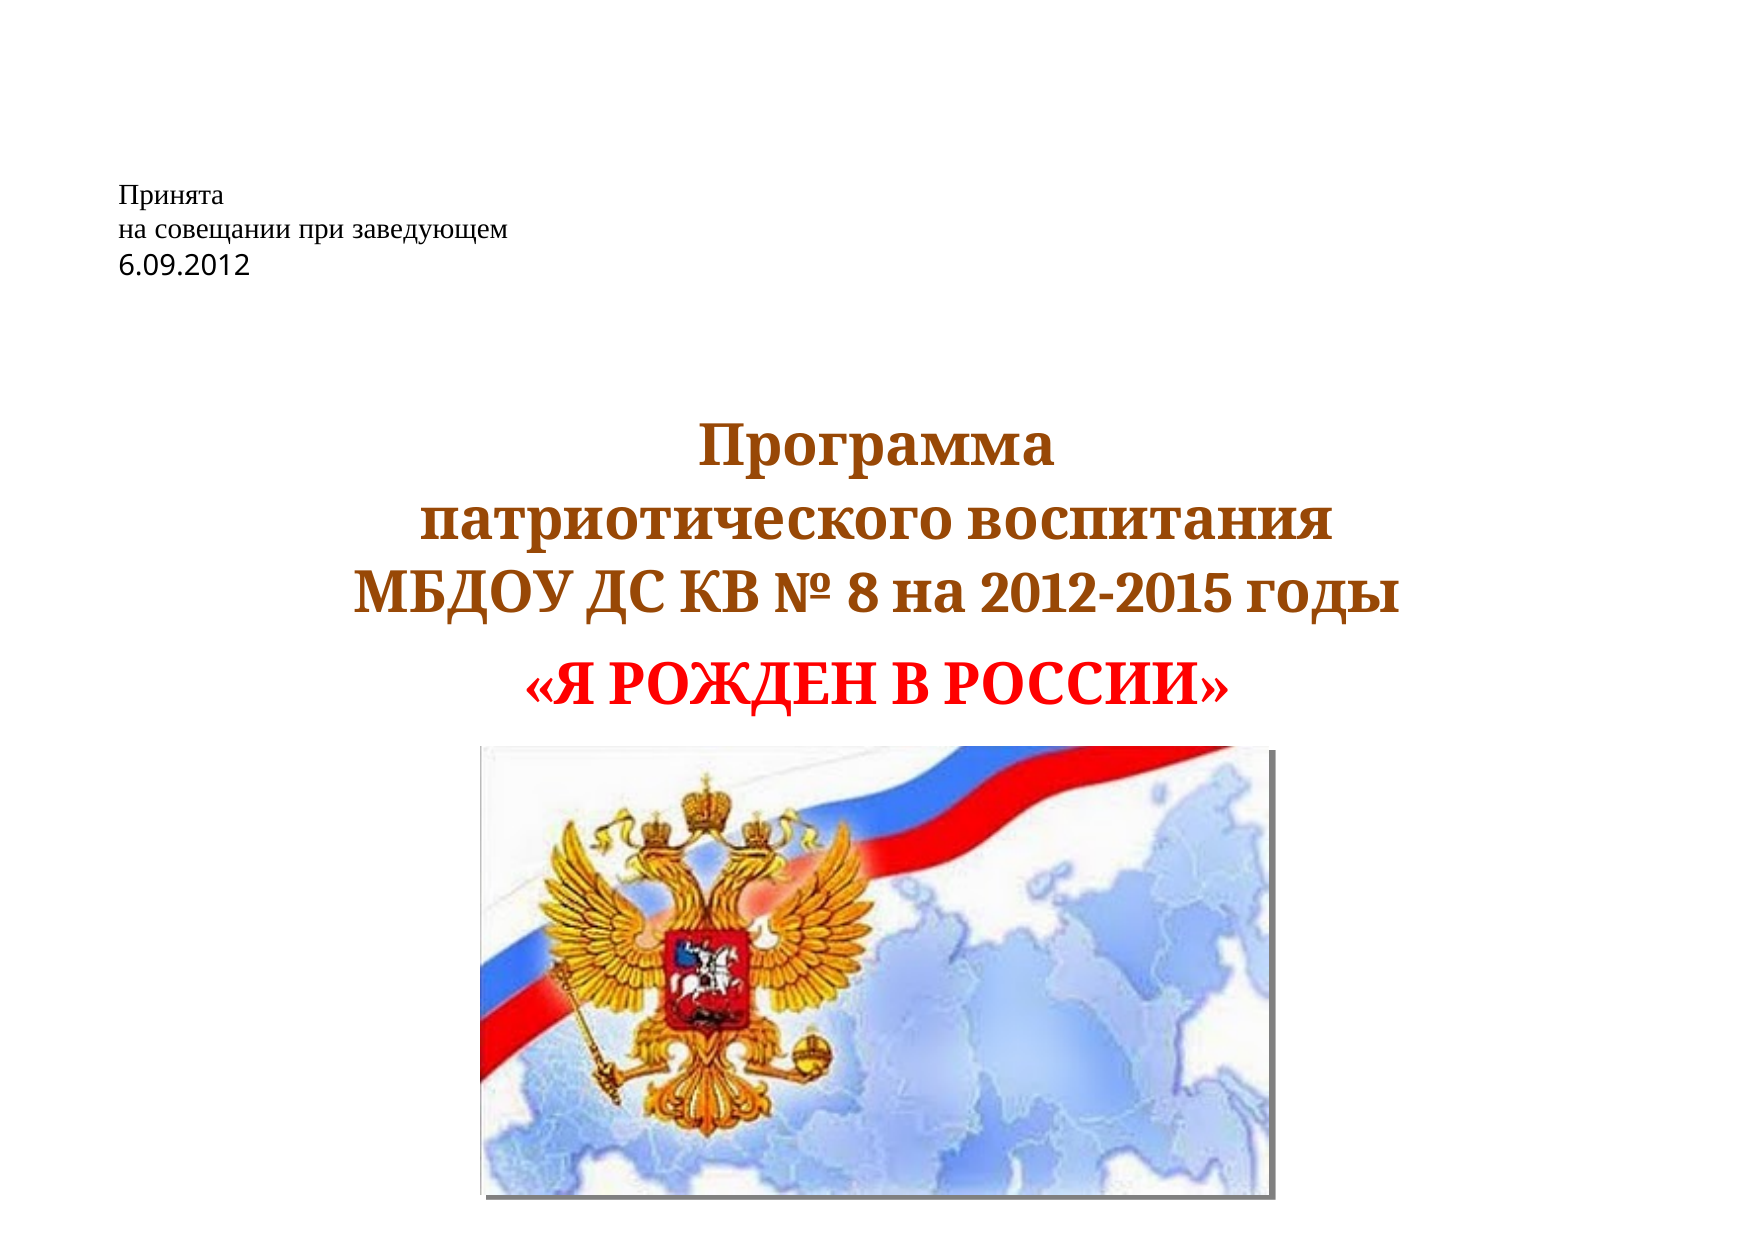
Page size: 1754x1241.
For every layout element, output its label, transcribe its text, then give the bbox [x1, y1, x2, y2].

title патриотического воспитания [118, 487, 1636, 554]
title Программа [118, 413, 1636, 480]
text Принята [118, 177, 1636, 211]
text на совещании при заведующем [118, 211, 1636, 244]
title «Я РОЖДЕН В РОССИИ» [118, 652, 1636, 719]
text 6.09.2012 [118, 244, 1636, 284]
picture [480, 746, 1269, 1195]
title МБДОУ ДС КВ № 8 на 2012-2015 годы [118, 560, 1636, 627]
